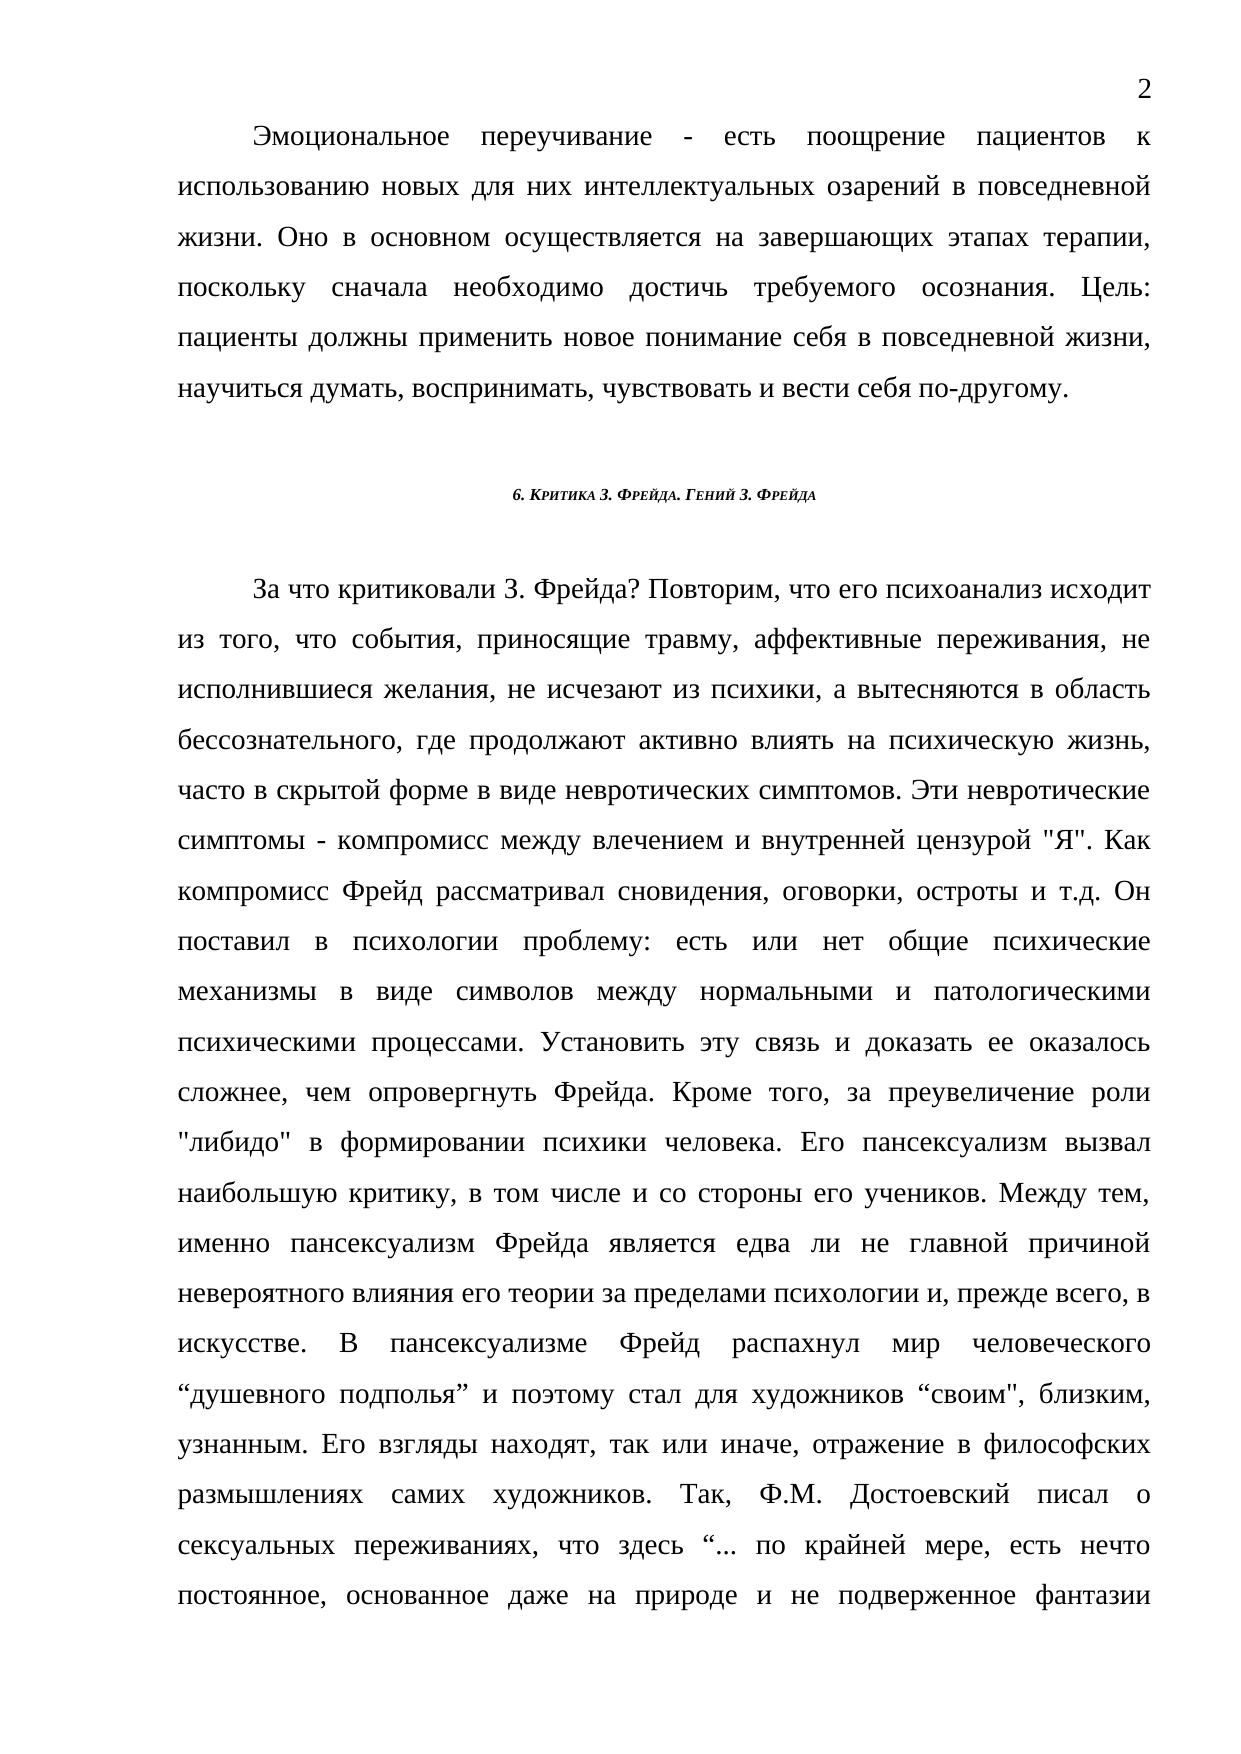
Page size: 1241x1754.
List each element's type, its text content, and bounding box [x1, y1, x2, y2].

subtitle 6. Критика З. Фрейда. Гений З. Фрейда [177, 470, 1152, 504]
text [177, 571, 1152, 1611]
text Эмоциональное переучивание - есть поощрение пациентов к использованию новых для них интеллектуальных озарений в повседневной жизни. Оно в основном осуществляется на завершающих этапах терапии, поскольку сначала необходимо достичь требуемого осознания. Цель: пациенты должны применить новое понимание себя в повседневной жизни, научиться думать, воспринимать, чувствовать и вести себя по-другому. [177, 118, 1152, 403]
